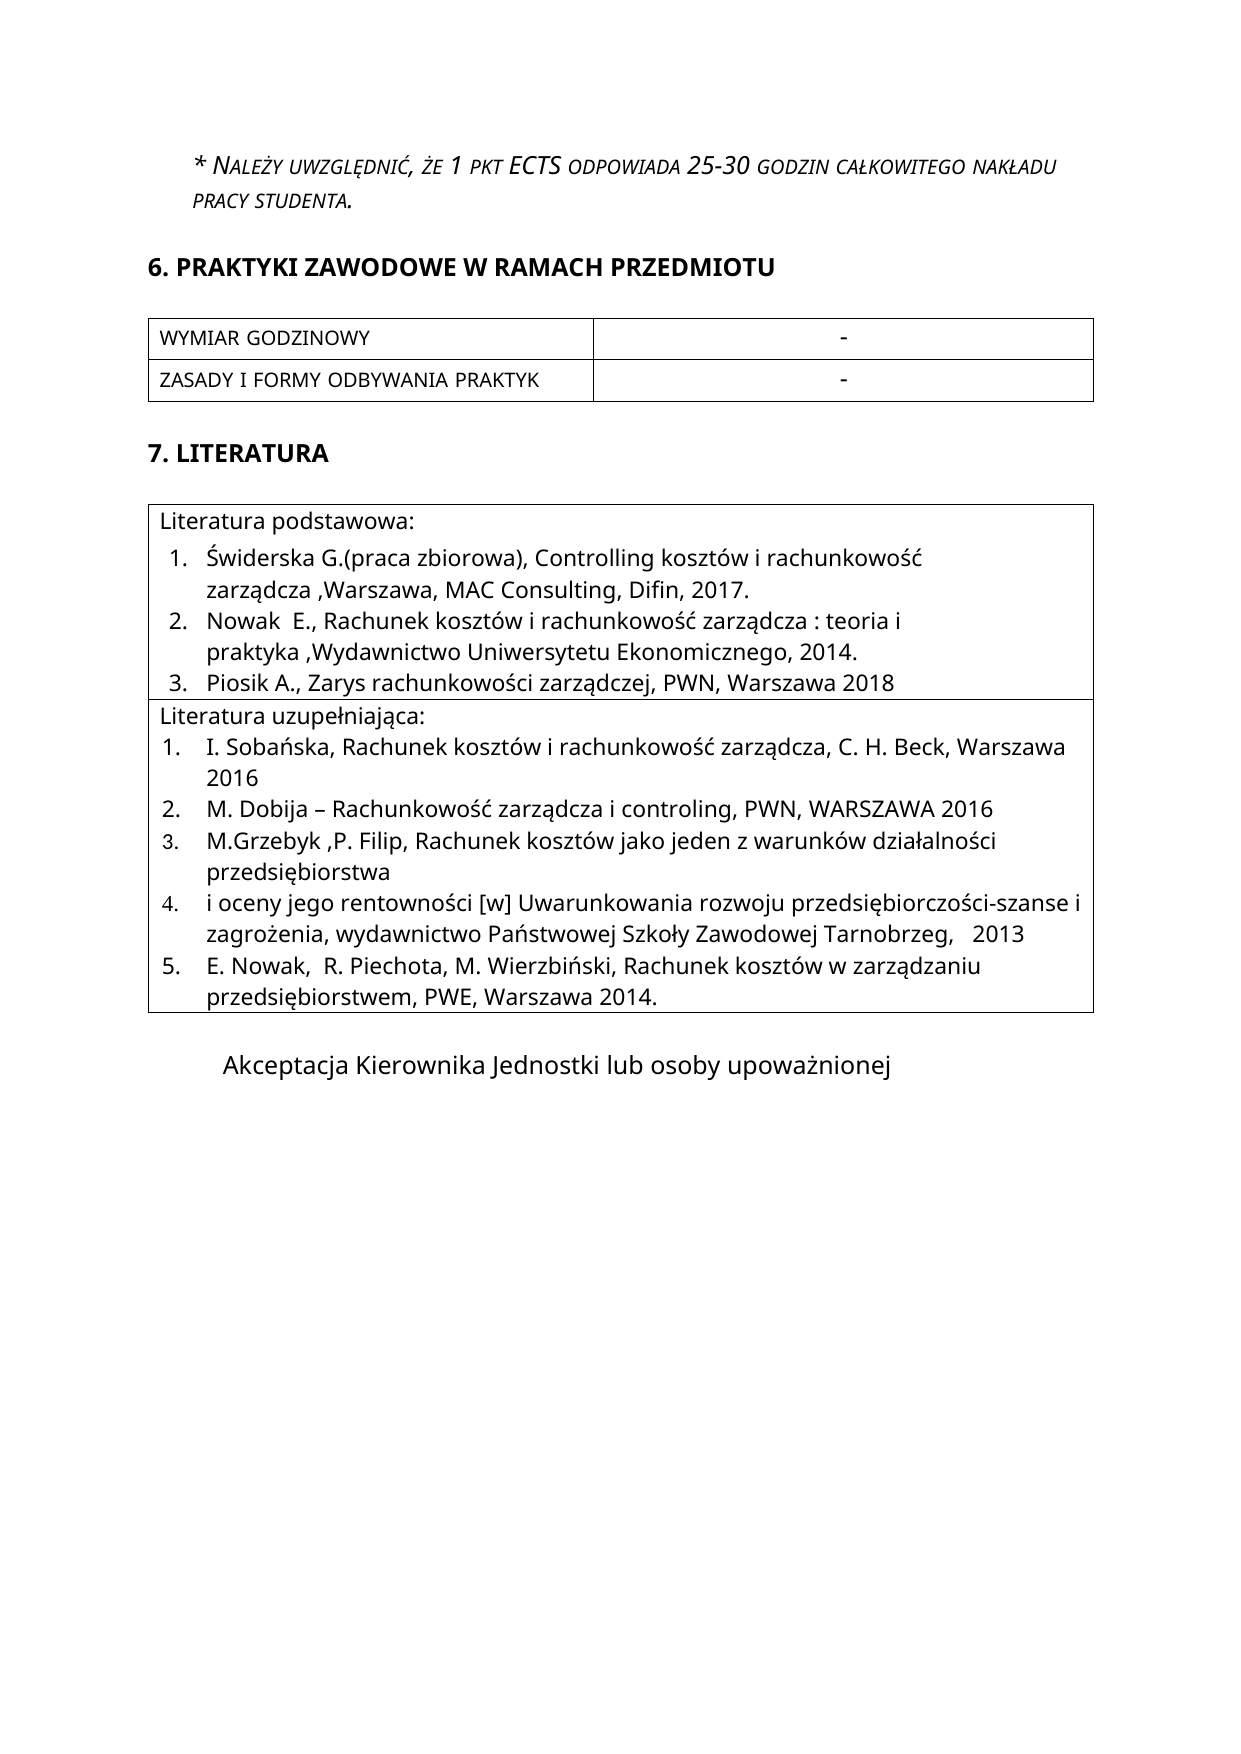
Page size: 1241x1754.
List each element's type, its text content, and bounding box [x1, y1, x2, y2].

table_cell - [594, 360, 1093, 401]
text 7. LITERATURA [148, 436, 1093, 470]
text 6. PRAKTYKI ZAWODOWE W RAMACH PRZEDMIOTU [148, 250, 1093, 284]
table_header - [594, 319, 1093, 359]
text * Należy uwzględnić, że 1 pkt ECTS odpowiada 25-30 godzin całkowitego nakładu pracy studenta. [192, 148, 1093, 216]
table_header Literatura podstawowa: Świderska G.(praca zbiorowa), Controlling kosztów i rachunkowość zarządcza ,Warszawa, MAC Consulting, Difin, 2017. Nowak E., Rachunek kosztów i rachunkowość zarządcza : teoria i praktyka ,Wydawnictwo Uniwersytetu Ekonomicznego, 2014. Piosik A., Zarys rachunkowości zarządczej, PWN, Warszawa 2018 [149, 505, 1093, 699]
table_header wymiar godzinowy [149, 319, 593, 359]
text Akceptacja Kierownika Jednostki lub osoby upoważnionej [223, 1047, 1093, 1081]
table_cell zasady i formy odbywania praktyk [149, 360, 593, 401]
table_cell Literatura uzupełniająca: I. Sobańska, Rachunek kosztów i rachunkowość zarządcza, C. H. Beck, Warszawa 2016 M. Dobija – Rachunkowość zarządcza i controling, PWN, WARSZAWA 2016 M.Grzebyk ,P. Filip, Rachunek kosztów jako jeden z warunków działalności przedsiębiorstwa i oceny jego rentowności [w] Uwarunkowania rozwoju przedsiębiorczości-szanse i zagrożenia, wydawnictwo Państwowej Szkoły Zawodowej Tarnobrzeg, 2013 E. Nowak, R. Piechota, M. Wierzbiński, Rachunek kosztów w zarządzaniu przedsiębiorstwem, PWE, Warszawa 2014. [149, 700, 1093, 1012]
